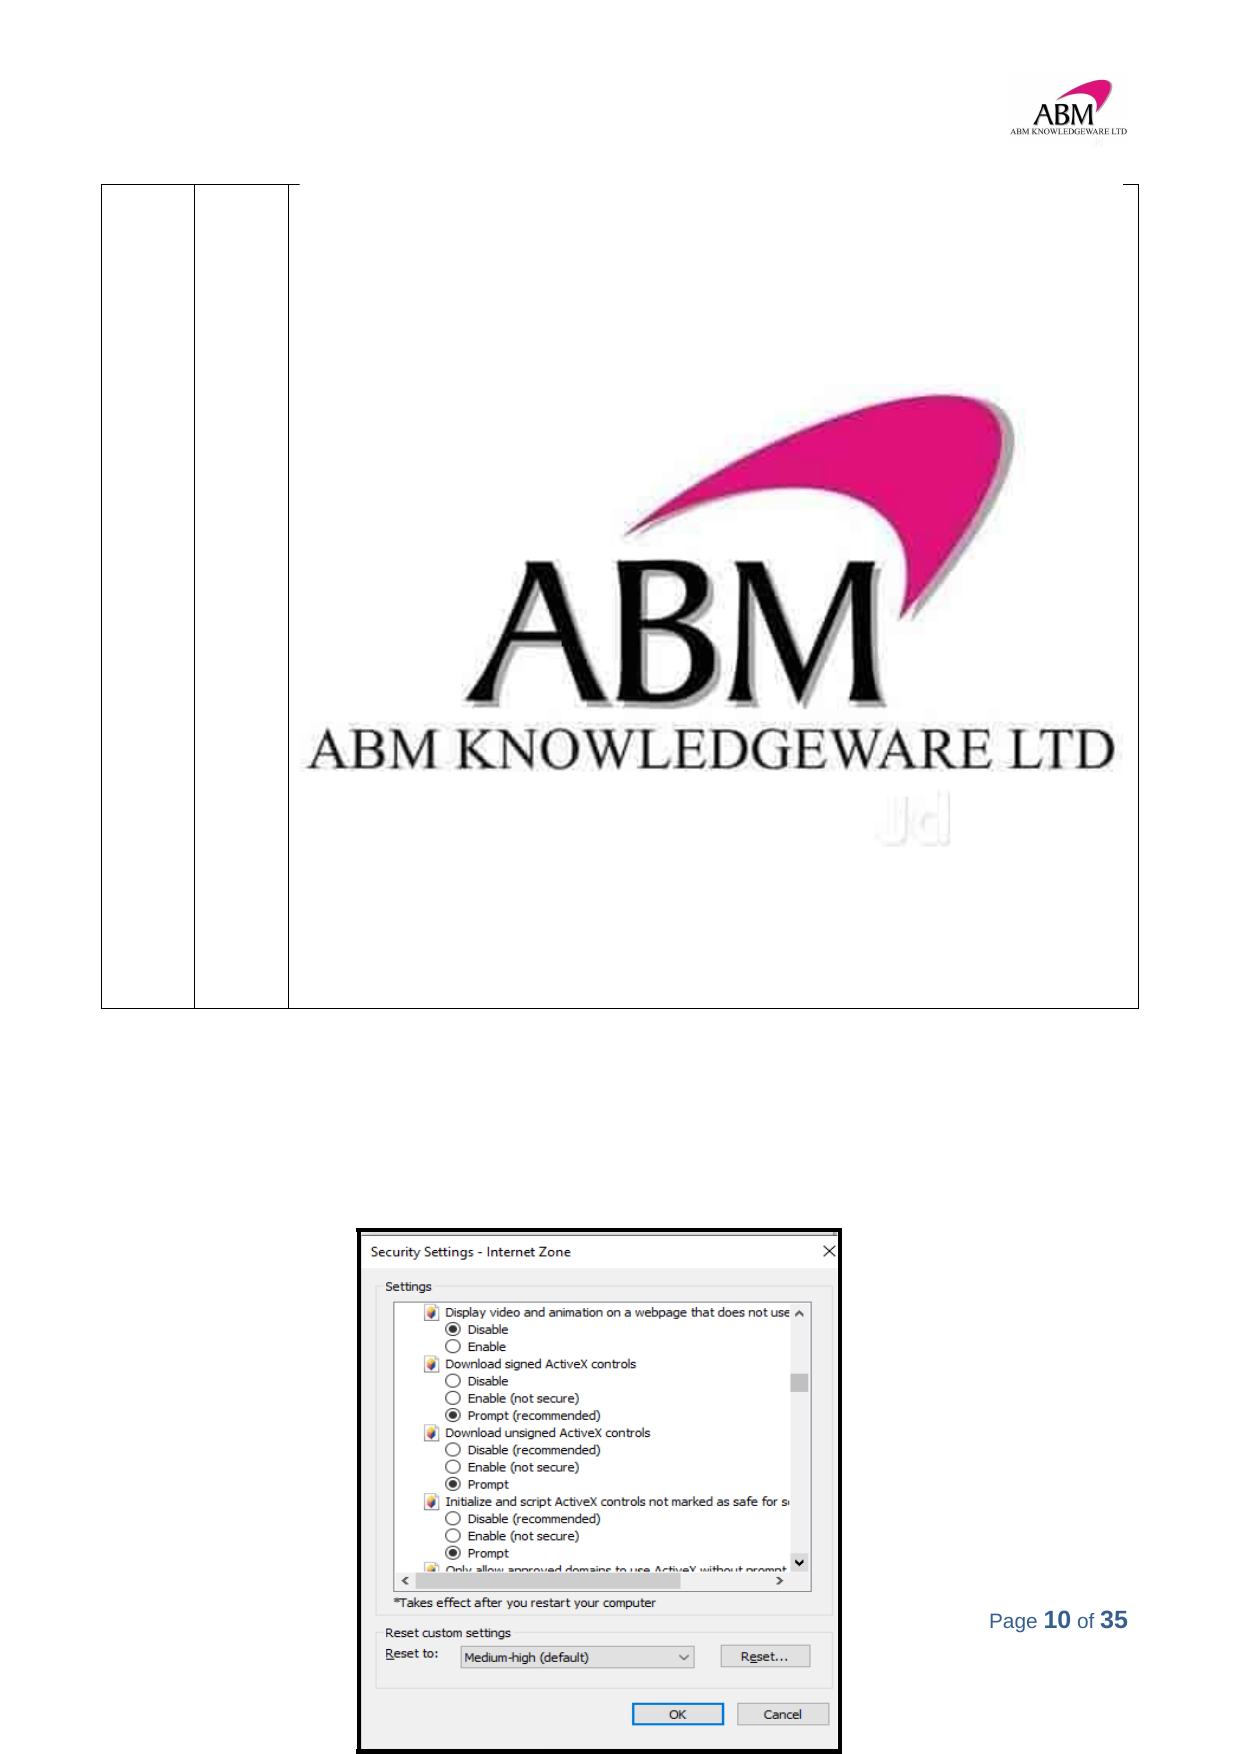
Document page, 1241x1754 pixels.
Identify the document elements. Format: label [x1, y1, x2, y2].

picture [1009, 71, 1128, 149]
picture [361, 1232, 838, 1749]
picture [299, 184, 1123, 1008]
